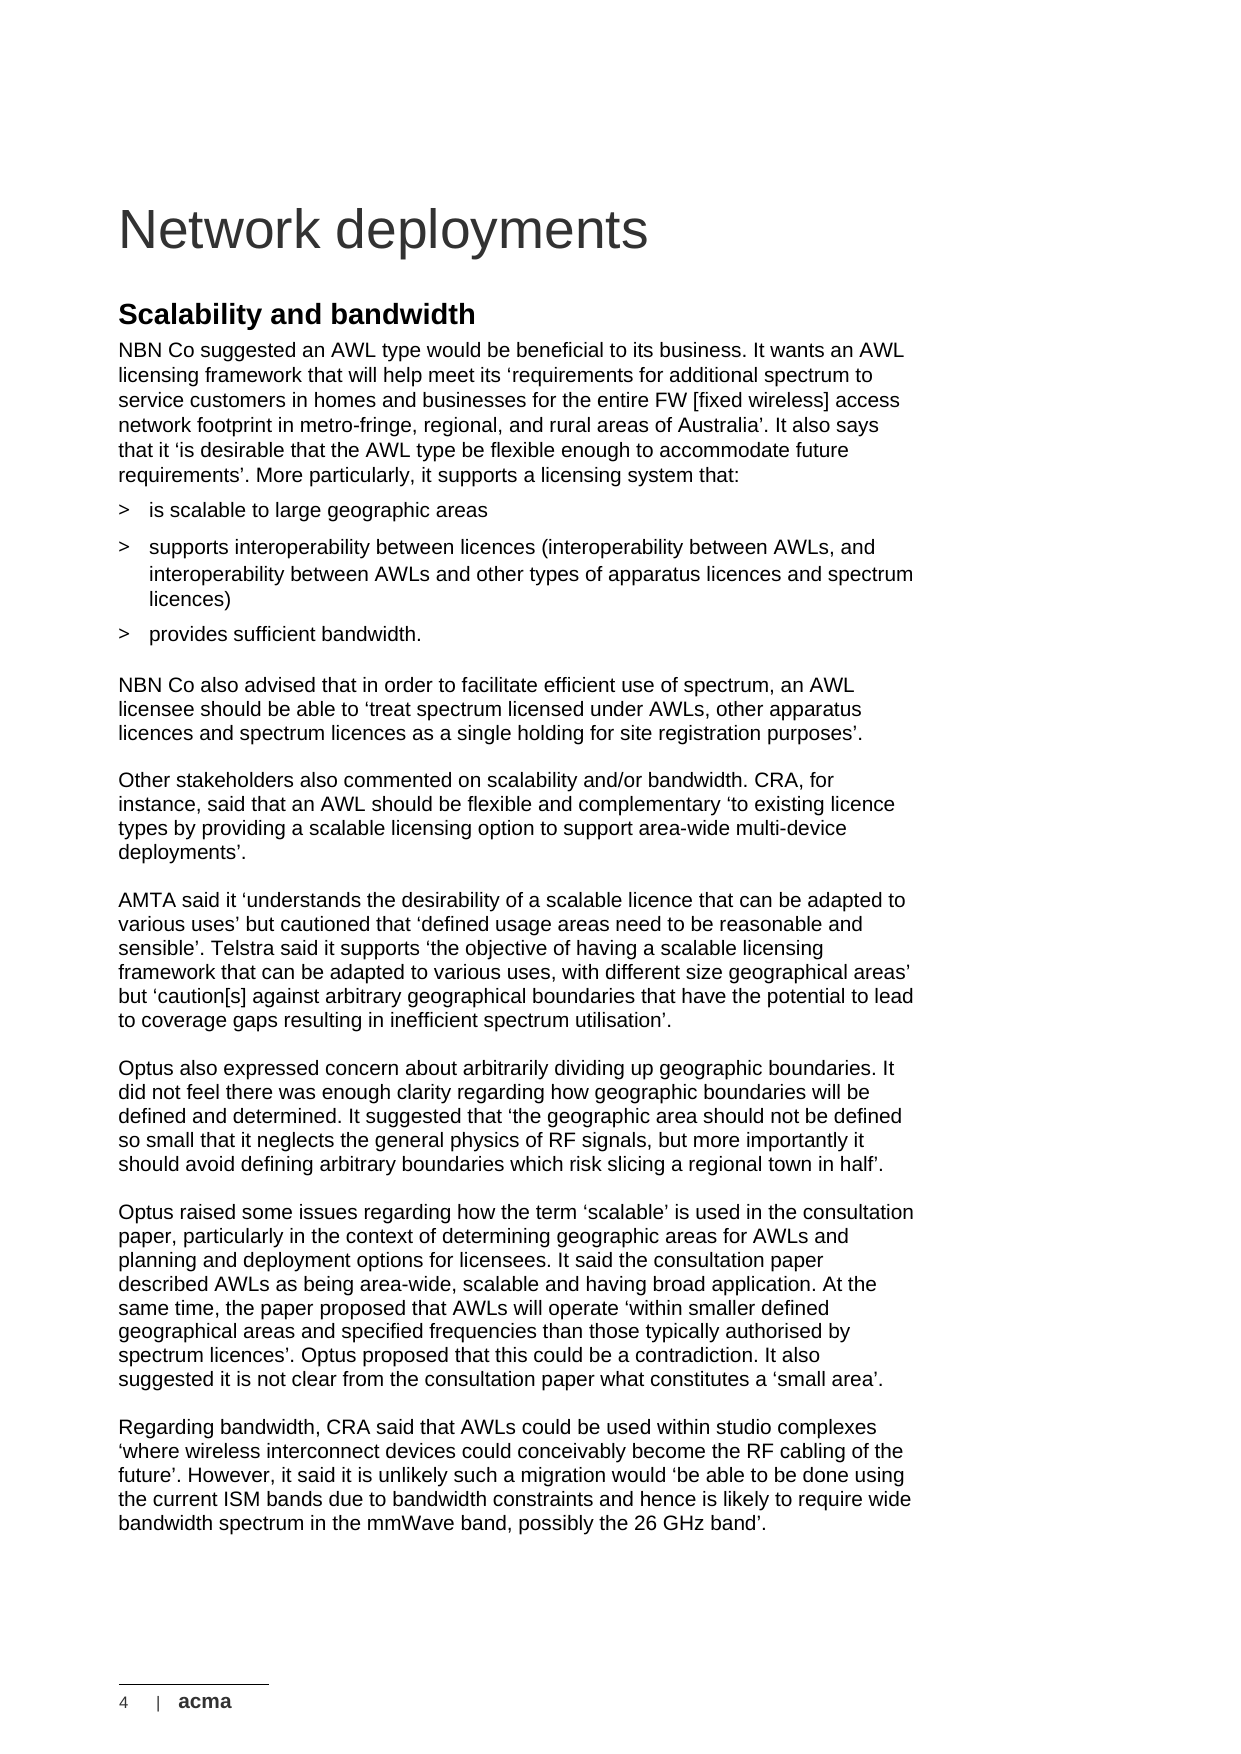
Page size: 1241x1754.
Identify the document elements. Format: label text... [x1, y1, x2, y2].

text provides sufficient bandwidth. [118, 619, 917, 647]
subtitle Network deployments [118, 203, 917, 260]
text Regarding bandwidth, CRA said that AWLs could be used within studio complexes ‘where wireless interconnect devices could conceivably become the RF cabling of the future’. However, it said it is unlikely such a migration would ‘be able to be done using the current ISM bands due to bandwidth constraints and hence is likely to require wide bandwidth spectrum in the mmWave band, possibly the 26 GHz band’. [118, 1415, 917, 1535]
text Optus raised some issues regarding how the term ‘scalable’ is used in the consultation paper, particularly in the context of determining geographic areas for AWLs and planning and deployment options for licensees. It said the consultation paper described AWLs as being area-wide, scalable and having broad application. At the same time, the paper proposed that AWLs will operate ‘within smaller defined geographical areas and specified frequencies than those typically authorised by spectrum licences’. Optus proposed that this could be a contradiction. It also suggested it is not clear from the consultation paper what constitutes a ‘small area’. [118, 1199, 917, 1391]
text supports interoperability between licences (interoperability between AWLs, and interoperability between AWLs and other types of apparatus licences and spectrum licences) [118, 532, 917, 611]
text Optus also expressed concern about arbitrarily dividing up geographic boundaries. It did not feel there was enough clarity regarding how geographic boundaries will be defined and determined. It suggested that ‘the geographic area should not be defined so small that it neglects the general physics of RF signals, but more importantly it should avoid defining arbitrary boundaries which risk slicing a regional town in half’. [118, 1056, 917, 1176]
subtitle Scalability and bandwidth [118, 297, 917, 331]
text Other stakeholders also commented on scalability and/or bandwidth. CRA, for instance, said that an AWL should be flexible and complementary ‘to existing licence types by providing a scalable licensing option to support area-wide multi-device deployments’. [118, 768, 917, 864]
list NBN Co suggested an AWL type would be beneficial to its business. It wants an AWL licensing framework that will help meet its ‘requirements for additional spectrum to service customers in homes and businesses for the entire FW [fixed wireless] access network footprint in metro-fringe, regional, and rural areas of Australia’. It also says that it ‘is desirable that the AWL type be flexible enough to accommodate future requirements’. More particularly, it supports a licensing system that: [118, 337, 917, 487]
text AMTA said it ‘understands the desirability of a scalable licence that can be adapted to various uses’ but cautioned that ‘defined usage areas need to be reasonable and sensible’. Telstra said it supports ‘the objective of having a scalable licensing framework that can be adapted to various uses, with different size geographical areas’ but ‘caution[s] against arbitrary geographical boundaries that have the potential to lead to coverage gaps resulting in inefficient spectrum utilisation’. [118, 888, 917, 1032]
text is scalable to large geographic areas [118, 496, 917, 524]
text NBN Co also advised that in order to facilitate efficient use of spectrum, an AWL licensee should be able to ‘treat spectrum licensed under AWLs, other apparatus licences and spectrum licences as a single holding for site registration purposes’. [118, 672, 917, 744]
